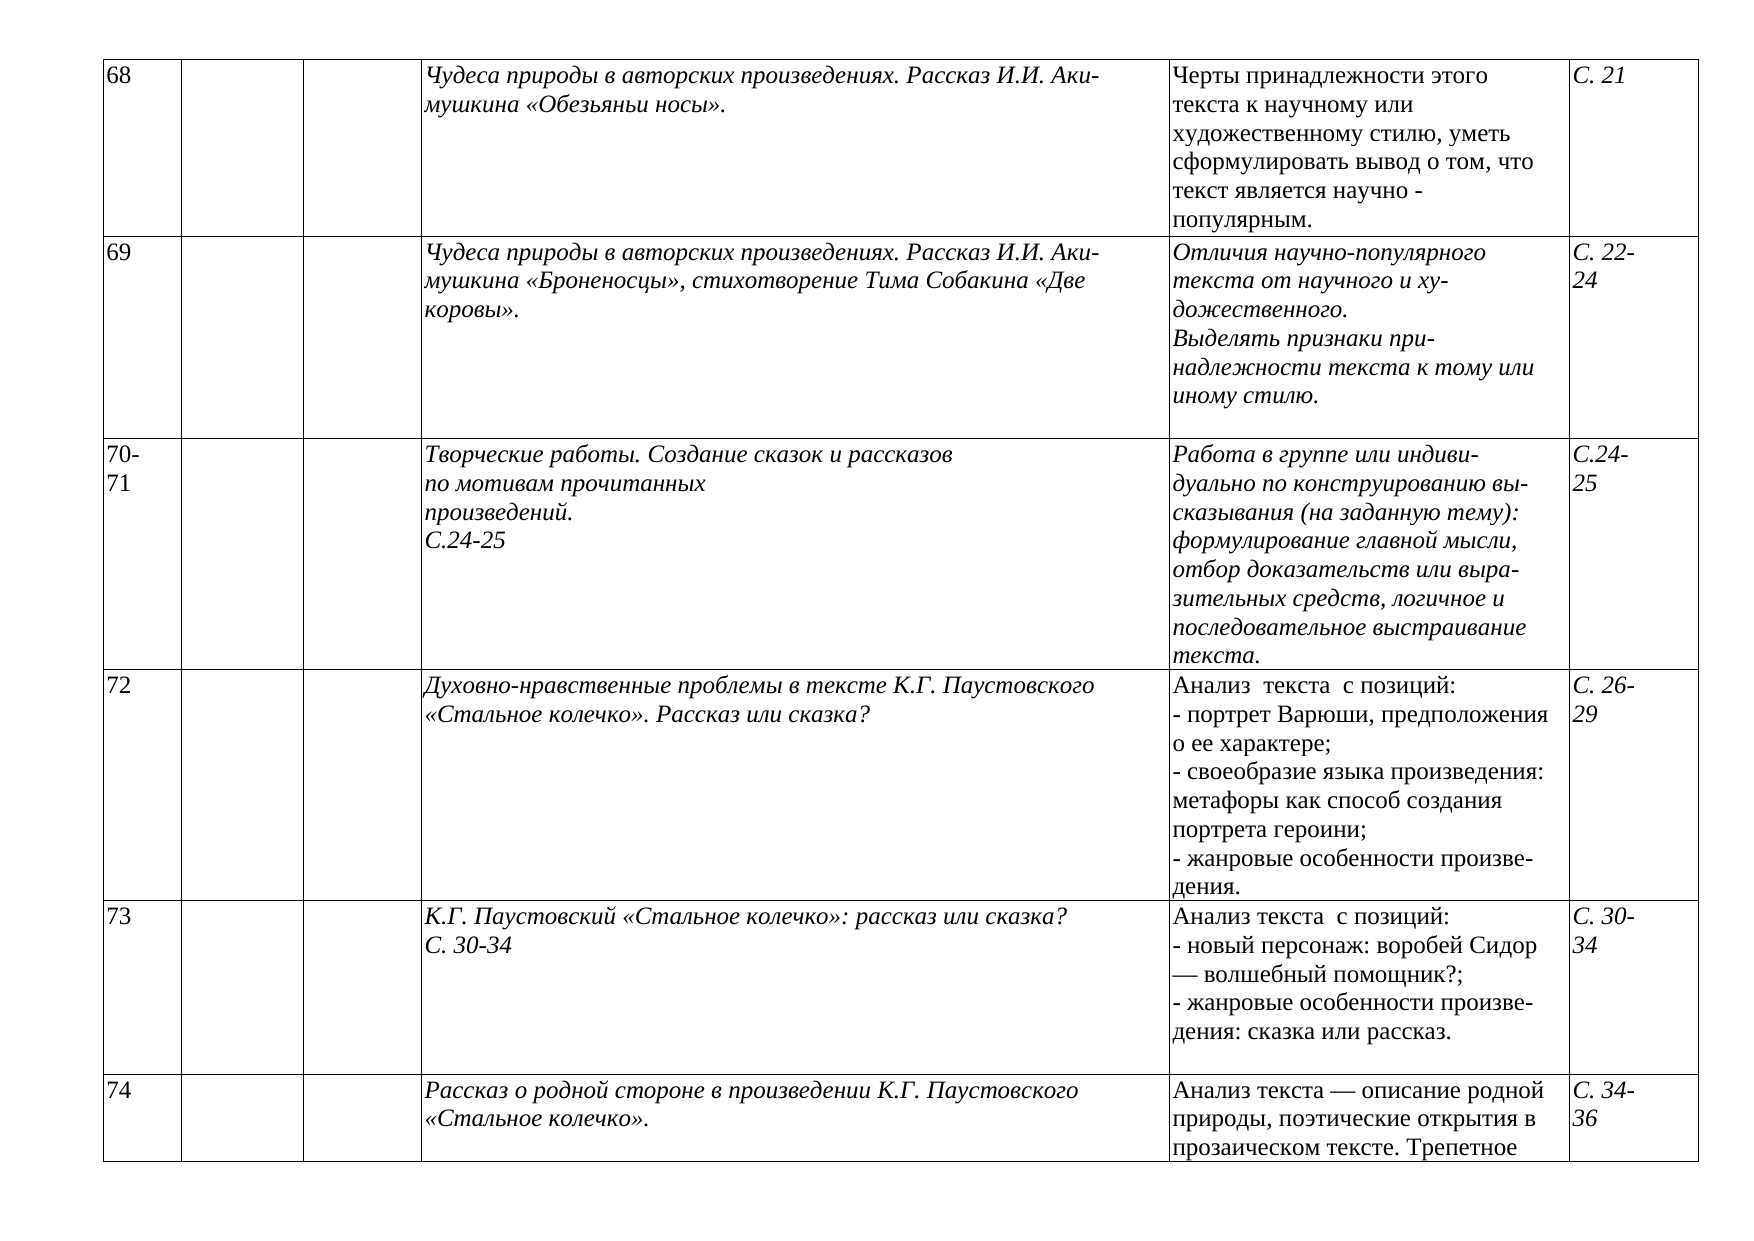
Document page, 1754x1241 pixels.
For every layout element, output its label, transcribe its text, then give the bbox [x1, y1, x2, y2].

table_cell С. 34-36 [1570, 1075, 1698, 1161]
table_cell Работа в группе или индивидуально по конструированию высказывания (на заданную тему): формулирование главной мысли, отбор доказательств или выразительных средств, логичное и последовательное выстраивание текста. [1261, 439, 1569, 669]
table_cell [304, 901, 421, 1074]
table_cell С.24-25 [1570, 439, 1698, 669]
table_cell 69 [104, 237, 181, 438]
table_cell [304, 60, 421, 236]
table_cell Творческие работы. Создание сказок и рассказов по мотивам прочитанных произведений. С.24-25 [422, 439, 1169, 669]
table_cell 72 [104, 670, 181, 900]
table_cell Духовно-нравственные проблемы в тексте К.Г. Паустовского «Стальное колечко». Рассказ или сказка? [422, 670, 1169, 900]
table_cell [182, 901, 303, 1074]
table_cell Анализ текста с позиций: - новый персонаж: воробей Сидор — волшебный помощник?; - жанровые особенности произведения: сказка или рассказ. [1170, 901, 1569, 1074]
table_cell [422, 1075, 1169, 1161]
table_cell Черты принадлежности этого текста к научному или художественному стилю, уметь сформулировать вывод о том, что текст является научно - популярным. [1170, 60, 1569, 236]
table_cell [182, 439, 303, 669]
table_cell 68 [104, 60, 181, 236]
table_cell Чудеса природы в авторских произведениях. Рассказ И.И. Акимушкина «Обезьяньи носы». [422, 60, 1169, 236]
table_cell [304, 439, 421, 669]
table_cell Отличия научно-популярного текста от научного и художественного. Выделять признаки принадлежности текста к тому или иному стилю. [1170, 237, 1569, 438]
table_cell 74 [104, 1075, 181, 1161]
table_cell [182, 670, 303, 900]
table_cell 70-71 [104, 439, 181, 669]
table_cell Чудеса природы в авторских произведениях. Рассказ И.И. Акимушкина «Броненосцы», стихотворение Тима Собакина «Две коровы». [422, 237, 1169, 438]
table_cell [304, 237, 421, 438]
table_cell С. 21 [1570, 60, 1698, 236]
table_cell [182, 60, 303, 236]
table_cell [182, 1075, 303, 1161]
table_cell [304, 1075, 421, 1161]
table_cell С. 22-24 [1570, 237, 1698, 438]
table_cell К.Г. Паустовский «Стальное колечко»: рассказ или сказка? С. 30-34 [422, 901, 1169, 1074]
table_cell 73 [104, 901, 181, 1074]
table_cell С. 30-34 [1570, 901, 1698, 1074]
table_cell [304, 670, 421, 900]
table_cell С. 26-29 [1570, 670, 1698, 900]
table_cell Анализ текста с позиций: - портрет Варюши, предположения о ее характере; - своеобразие языка произведения: метафоры как способ создания портрета героини; - жанровые особенности произведения. [1241, 670, 1569, 900]
table_cell [182, 237, 303, 438]
